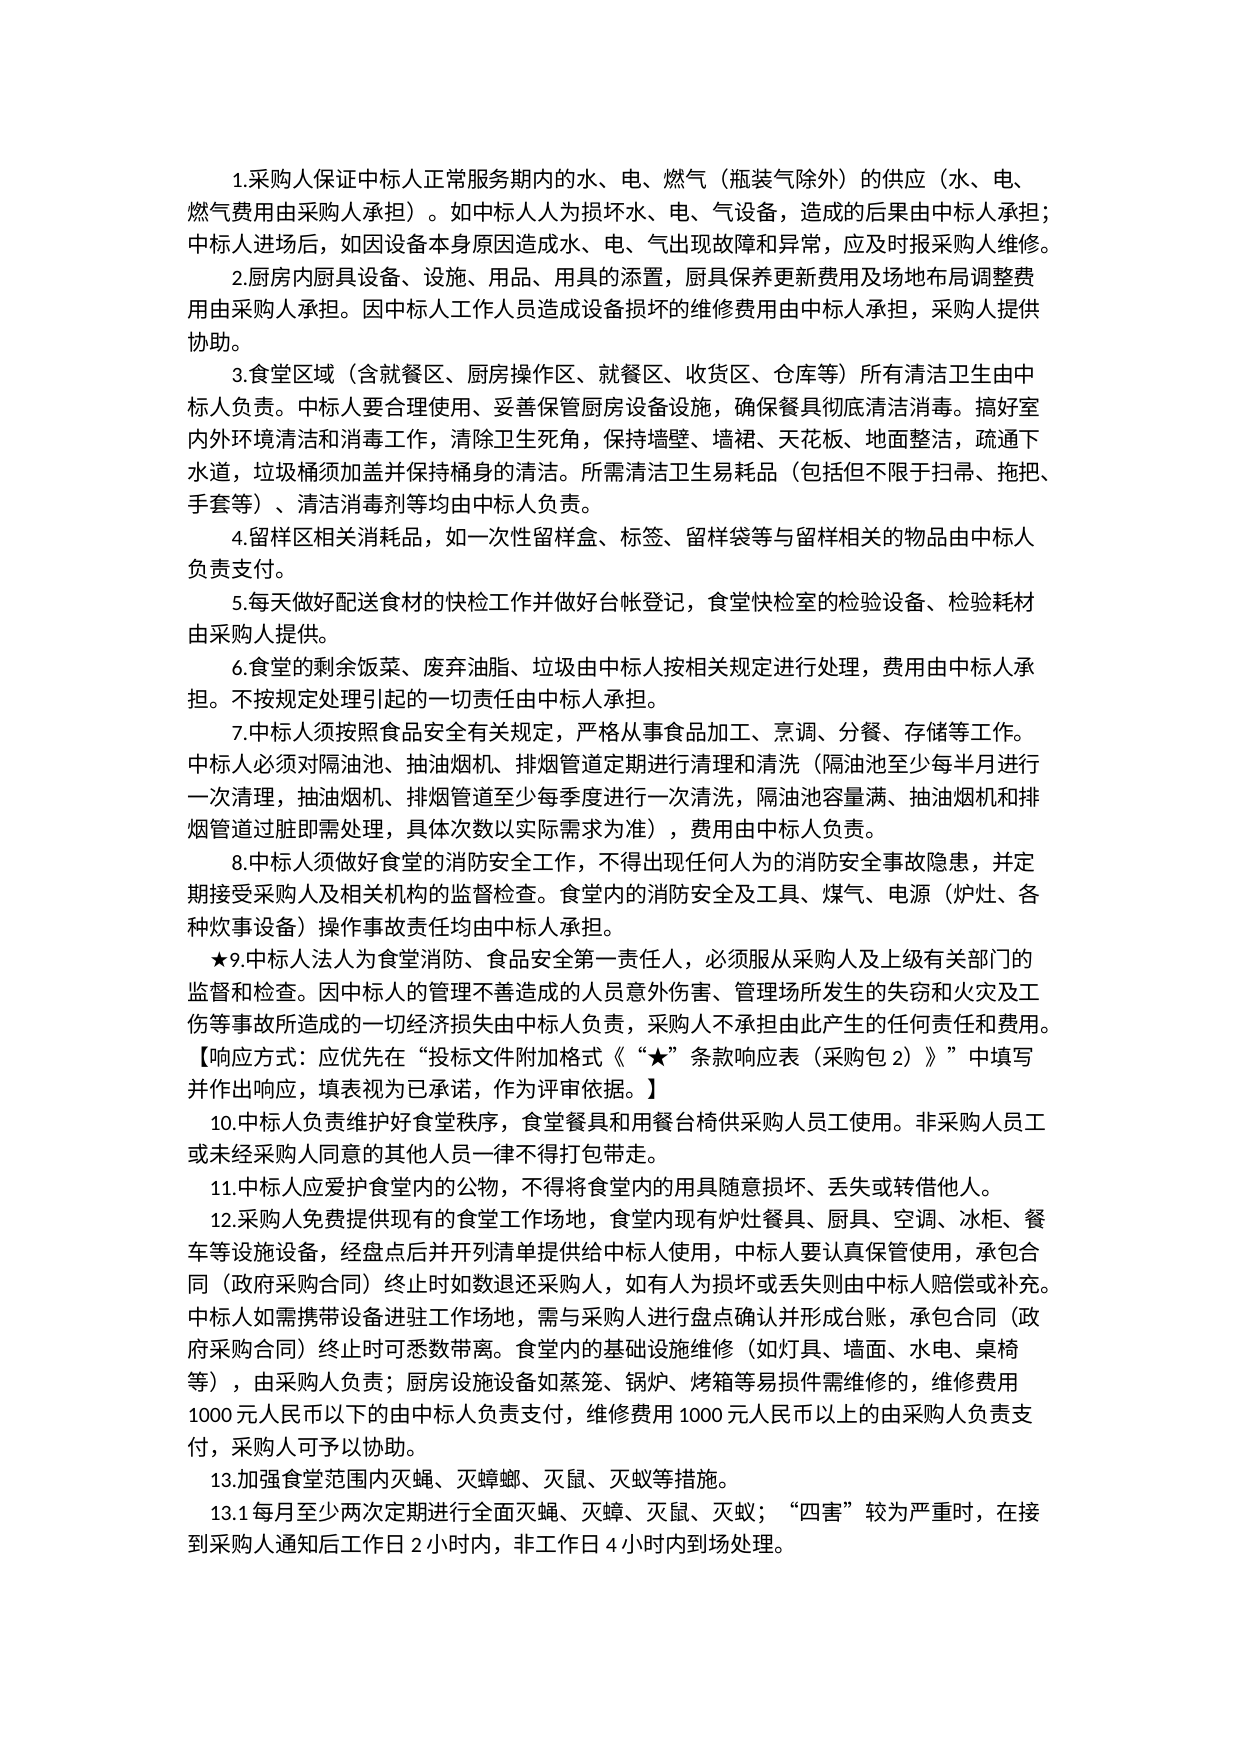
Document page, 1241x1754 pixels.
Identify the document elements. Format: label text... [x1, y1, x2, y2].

text 8.中标人须做好食堂的消防安全工作，不得出现任何人为的消防安全事故隐患，并定期接受采购人及相关机构的监督检查。食堂内的消防安全及工具、煤气、电源（炉灶、各种炊事设备）操作事故责任均由中标人承担。 [187, 844, 1053, 942]
text ★9.中标人法人为食堂消防、食品安全第一责任人，必须服从采购人及上级有关部门的监督和检查。因中标人的管理不善造成的人员意外伤害、管理场所发生的失窃和火灾及工伤等事故所造成的一切经济损失由中标人负责，采购人不承担由此产生的任何责任和费用。【响应方式：应优先在“投标文件附加格式《“★”条款响应表（采购包2）》”中填写并作出响应，填表视为已承诺，作为评审依据。】 [187, 942, 1053, 1104]
text 13.加强食堂范围内灭蝇、灭蟑螂、灭鼠、灭蚁等措施。 [187, 1462, 1053, 1494]
text 1.采购人保证中标人正常服务期内的水、电、燃气（瓶装气除外）的供应（水、电、燃气费用由采购人承担）。如中标人人为损坏水、电、气设备，造成的后果由中标人承担；中标人进场后，如因设备本身原因造成水、电、气出现故障和异常，应及时报采购人维修。 [187, 162, 1053, 259]
text 3.食堂区域（含就餐区、厨房操作区、就餐区、收货区、仓库等）所有清洁卫生由中标人负责。中标人要合理使用、妥善保管厨房设备设施，确保餐具彻底清洁消毒。搞好室内外环境清洁和消毒工作，清除卫生死角，保持墙壁、墙裙、天花板、地面整洁，疏通下水道，垃圾桶须加盖并保持桶身的清洁。所需清洁卫生易耗品（包括但不限于扫帚、拖把、手套等）、清洁消毒剂等均由中标人负责。 [187, 357, 1053, 519]
text 11.中标人应爱护食堂内的公物，不得将食堂内的用具随意损坏、丢失或转借他人。 [187, 1169, 1053, 1202]
text 13.1每月至少两次定期进行全面灭蝇、灭蟑、灭鼠、灭蚁；“四害”较为严重时，在接到采购人通知后工作日2小时内，非工作日4小时内到场处理。 [187, 1494, 1053, 1559]
text 7.中标人须按照食品安全有关规定，严格从事食品加工、烹调、分餐、存储等工作。中标人必须对隔油池、抽油烟机、排烟管道定期进行清理和清洗（隔油池至少每半月进行一次清理，抽油烟机、排烟管道至少每季度进行一次清洗，隔油池容量满、抽油烟机和排烟管道过脏即需处理，具体次数以实际需求为准），费用由中标人负责。 [187, 714, 1053, 844]
text 6.食堂的剩余饭菜、废弃油脂、垃圾由中标人按相关规定进行处理，费用由中标人承担。不按规定处理引起的一切责任由中标人承担。 [187, 649, 1053, 714]
text 12.采购人免费提供现有的食堂工作场地，食堂内现有炉灶餐具、厨具、空调、冰柜、餐车等设施设备，经盘点后并开列清单提供给中标人使用，中标人要认真保管使用，承包合同（政府采购合同）终止时如数退还采购人，如有人为损坏或丢失则由中标人赔偿或补充。中标人如需携带设备进驻工作场地，需与采购人进行盘点确认并形成台账，承包合同（政府采购合同）终止时可悉数带离。食堂内的基础设施维修（如灯具、墙面、水电、桌椅等），由采购人负责；厨房设施设备如蒸笼、锅炉、烤箱等易损件需维修的，维修费用1000元人民币以下的由中标人负责支付，维修费用1000元人民币以上的由采购人负责支付，采购人可予以协助。 [187, 1202, 1053, 1462]
text 4.留样区相关消耗品，如一次性留样盒、标签、留样袋等与留样相关的物品由中标人负责支付。 [187, 519, 1053, 584]
text 2.厨房内厨具设备、设施、用品、用具的添置，厨具保养更新费用及场地布局调整费用由采购人承担。因中标人工作人员造成设备损坏的维修费用由中标人承担，采购人提供协助。 [187, 259, 1053, 357]
text 5.每天做好配送食材的快检工作并做好台帐登记，食堂快检室的检验设备、检验耗材由采购人提供。 [187, 584, 1053, 649]
text 10.中标人负责维护好食堂秩序，食堂餐具和用餐台椅供采购人员工使用。非采购人员工或未经采购人同意的其他人员一律不得打包带走。 [187, 1104, 1053, 1169]
